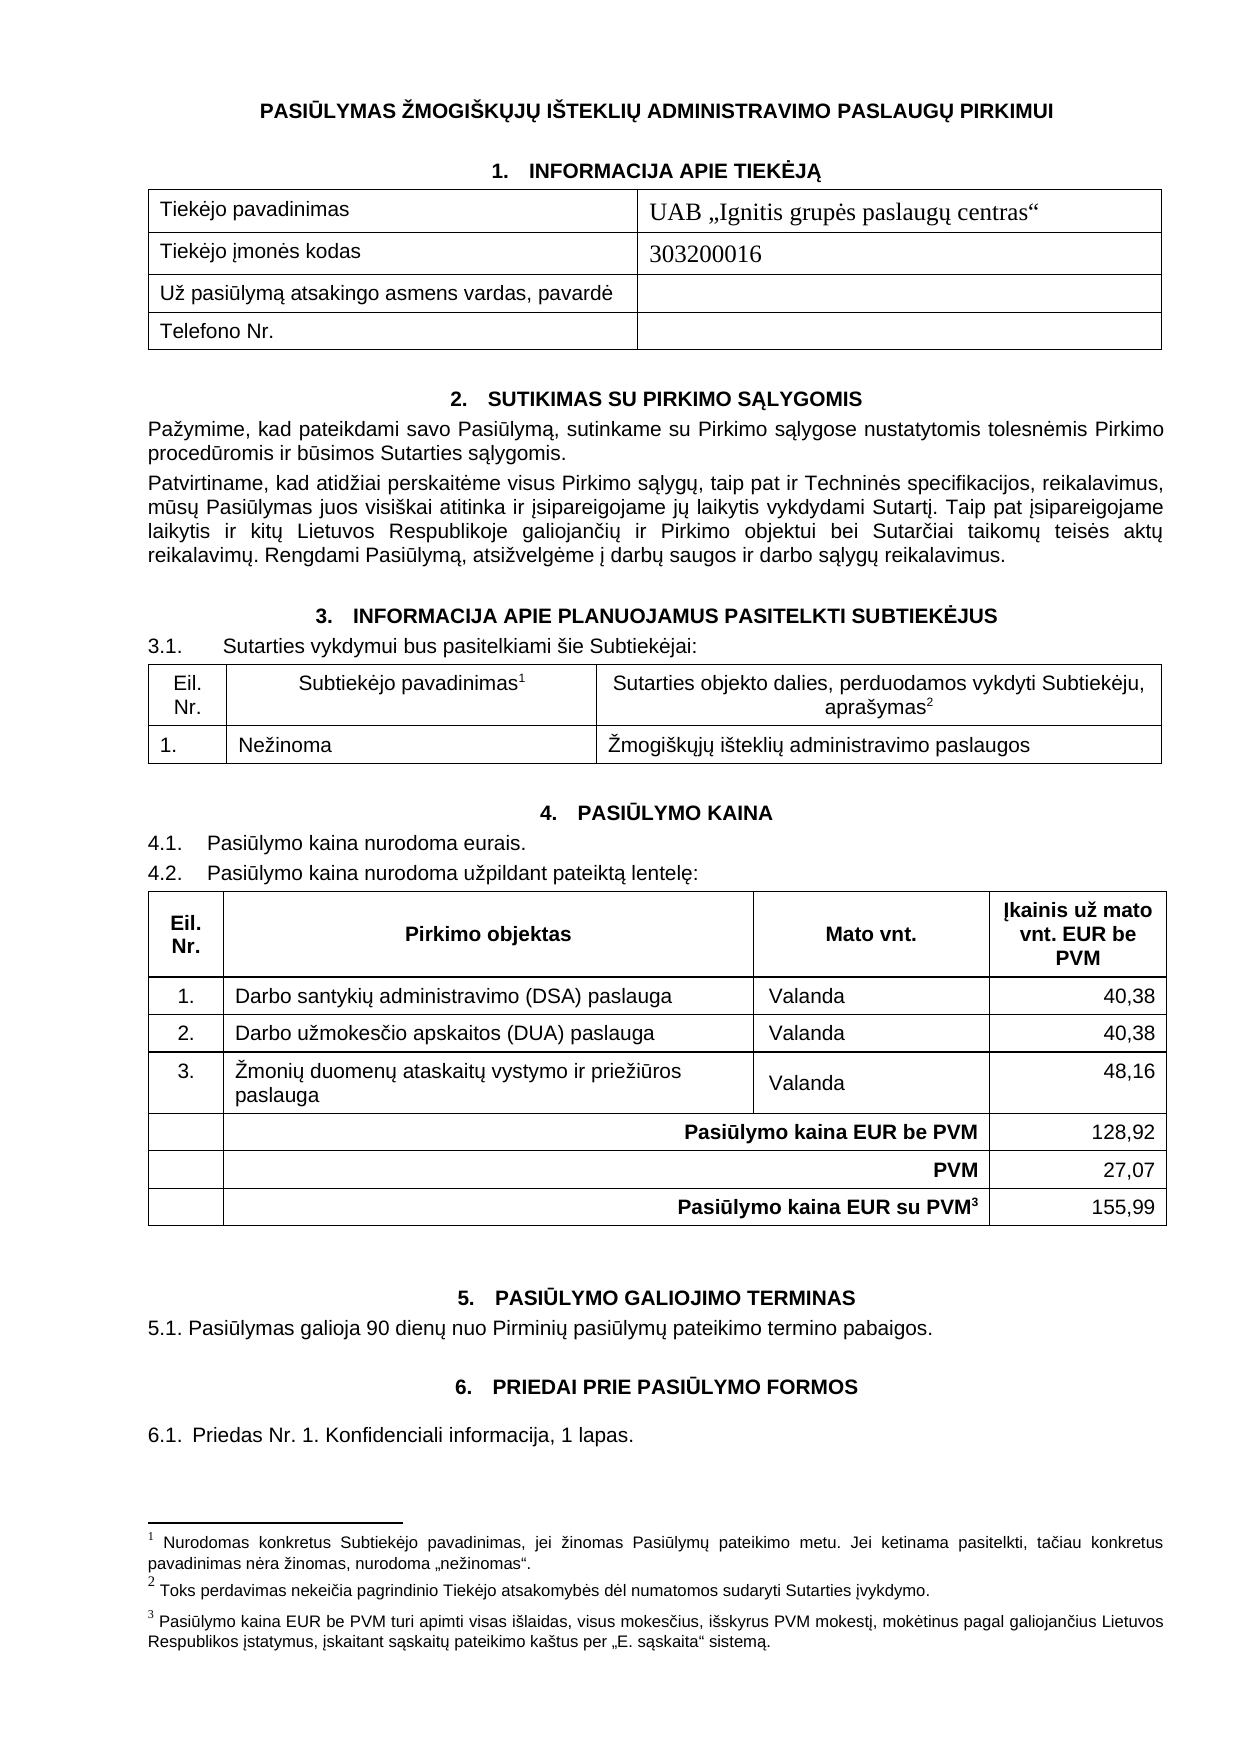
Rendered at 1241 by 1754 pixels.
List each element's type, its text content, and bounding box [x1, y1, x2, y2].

subtitle INFORMACIJA APIE TIEKĖJĄ [148, 159, 1165, 183]
table_cell 27,07 [990, 1151, 1166, 1188]
table_header Sutarties objekto dalies, perduodamos vykdyti Subtiekėju, aprašymas [597, 665, 1161, 725]
table_header Mato vnt. [754, 892, 989, 976]
table_header Eil. Nr. [149, 892, 223, 976]
table_cell Valanda [754, 1015, 989, 1051]
table_cell 128,92 [990, 1114, 1166, 1150]
subtitle PASIŪLYMO KAINA [148, 800, 1165, 824]
table_cell Už pasiūlymą atsakingo asmens vardas, pavardė [149, 275, 637, 312]
list Pasiūlymo kaina nurodoma eurais. [148, 831, 1165, 854]
table_header Tiekėjo pavadinimas [149, 190, 637, 232]
table_cell [149, 1189, 223, 1225]
table_cell 3. [149, 1053, 223, 1113]
table_cell PVM [224, 1151, 989, 1188]
table_header Subtiekėjo pavadinimas [227, 665, 596, 725]
list Sutarties vykdymui bus pasitelkiami šie Subtiekėjai: [148, 634, 1165, 658]
table_cell Valanda [754, 978, 989, 1014]
table_cell Pasiūlymo kaina EUR be PVM [224, 1114, 989, 1150]
table_cell [638, 275, 1161, 312]
text Pažymime, kad pateikdami savo Pasiūlymą, sutinkame su Pirkimo sąlygose nustatytomis tolesnėmis Pirkimo procedūromis ir būsimos Sutarties sąlygomis. [148, 417, 1165, 465]
subtitle SUTIKIMAS SU PIRKIMO SĄLYGOMIS [148, 387, 1165, 411]
table_cell [638, 313, 1161, 349]
table_cell 303200016 [638, 233, 1161, 274]
subtitle INFORMACIJA APIE PLANUOJAMUS PASITELKTI SUBTIEKĖJUS [148, 603, 1165, 627]
table_cell [149, 1114, 223, 1150]
subtitle PASIŪLYMO GALIOJIMO TERMINAS [148, 1285, 1165, 1309]
table_cell Valanda [754, 1053, 989, 1113]
table_header UAB „Ignitis grupės paslaugų centras“ [638, 190, 1161, 232]
table_cell 1. [149, 978, 223, 1014]
subtitle PASIŪLYMAS ŽMOGIŠKŲJŲ IŠTEKLIŲ ADMINISTRAVIMO PASLAUGŲ PIRKIMUI [148, 99, 1165, 123]
table_header Įkainis už mato vnt. EUR be PVM [990, 892, 1166, 976]
table_cell 155,99 [990, 1189, 1166, 1225]
table_cell Žmogiškųjų išteklių administravimo paslaugos [597, 726, 1161, 763]
table_cell 1. [149, 726, 226, 763]
table_cell Darbo užmokesčio apskaitos (DUA) paslauga [224, 1015, 753, 1051]
table_header Eil. Nr. [149, 665, 226, 725]
table_cell Pasiūlymo kaina EUR su PVM [224, 1189, 989, 1225]
table_cell Nežinoma [227, 726, 596, 763]
table_cell 48,16 [990, 1053, 1166, 1113]
list Priedas Nr. 1. Konfidenciali informacija, 1 lapas. [148, 1423, 1165, 1447]
table_cell Žmonių duomenų ataskaitų vystymo ir priežiūros paslauga [224, 1053, 753, 1113]
list Pasiūlymo kaina nurodoma užpildant pateiktą lentelę: [148, 861, 1165, 885]
table_cell Tiekėjo įmonės kodas [149, 233, 637, 274]
table_cell [149, 1151, 223, 1188]
table_cell 40,38 [990, 1015, 1166, 1051]
table_cell Telefono Nr. [149, 313, 637, 349]
text Patvirtiname, kad atidžiai perskaitėme visus Pirkimo sąlygų, taip pat ir Techninės specifikacijos, reikalavimus, mūsų Pasiūlymas juos visiškai atitinka ir įsipareigojame jų laikytis vykdydami Sutartį. Taip pat įsipareigojame laikytis ir kitų Lietuvos Respublikoje galiojančių ir Pirkimo objektui bei Sutarčiai taikomų teisės aktų reikalavimų. Rengdami Pasiūlymą, atsižvelgėme į darbų saugos ir darbo sąlygų reikalavimus. [148, 471, 1165, 567]
table_cell 2. [149, 1015, 223, 1051]
table_header Pirkimo objektas [224, 892, 753, 976]
list PRIEDAI PRIE PASIŪLYMO FORMOS [148, 1375, 1165, 1399]
table_cell 40,38 [990, 978, 1166, 1014]
table_cell Darbo santykių administravimo (DSA) paslauga [224, 978, 753, 1014]
list 5.1. Pasiūlymas galioja 90 dienų nuo Pirminių pasiūlymų pateikimo termino pabaigos. [148, 1316, 1165, 1339]
